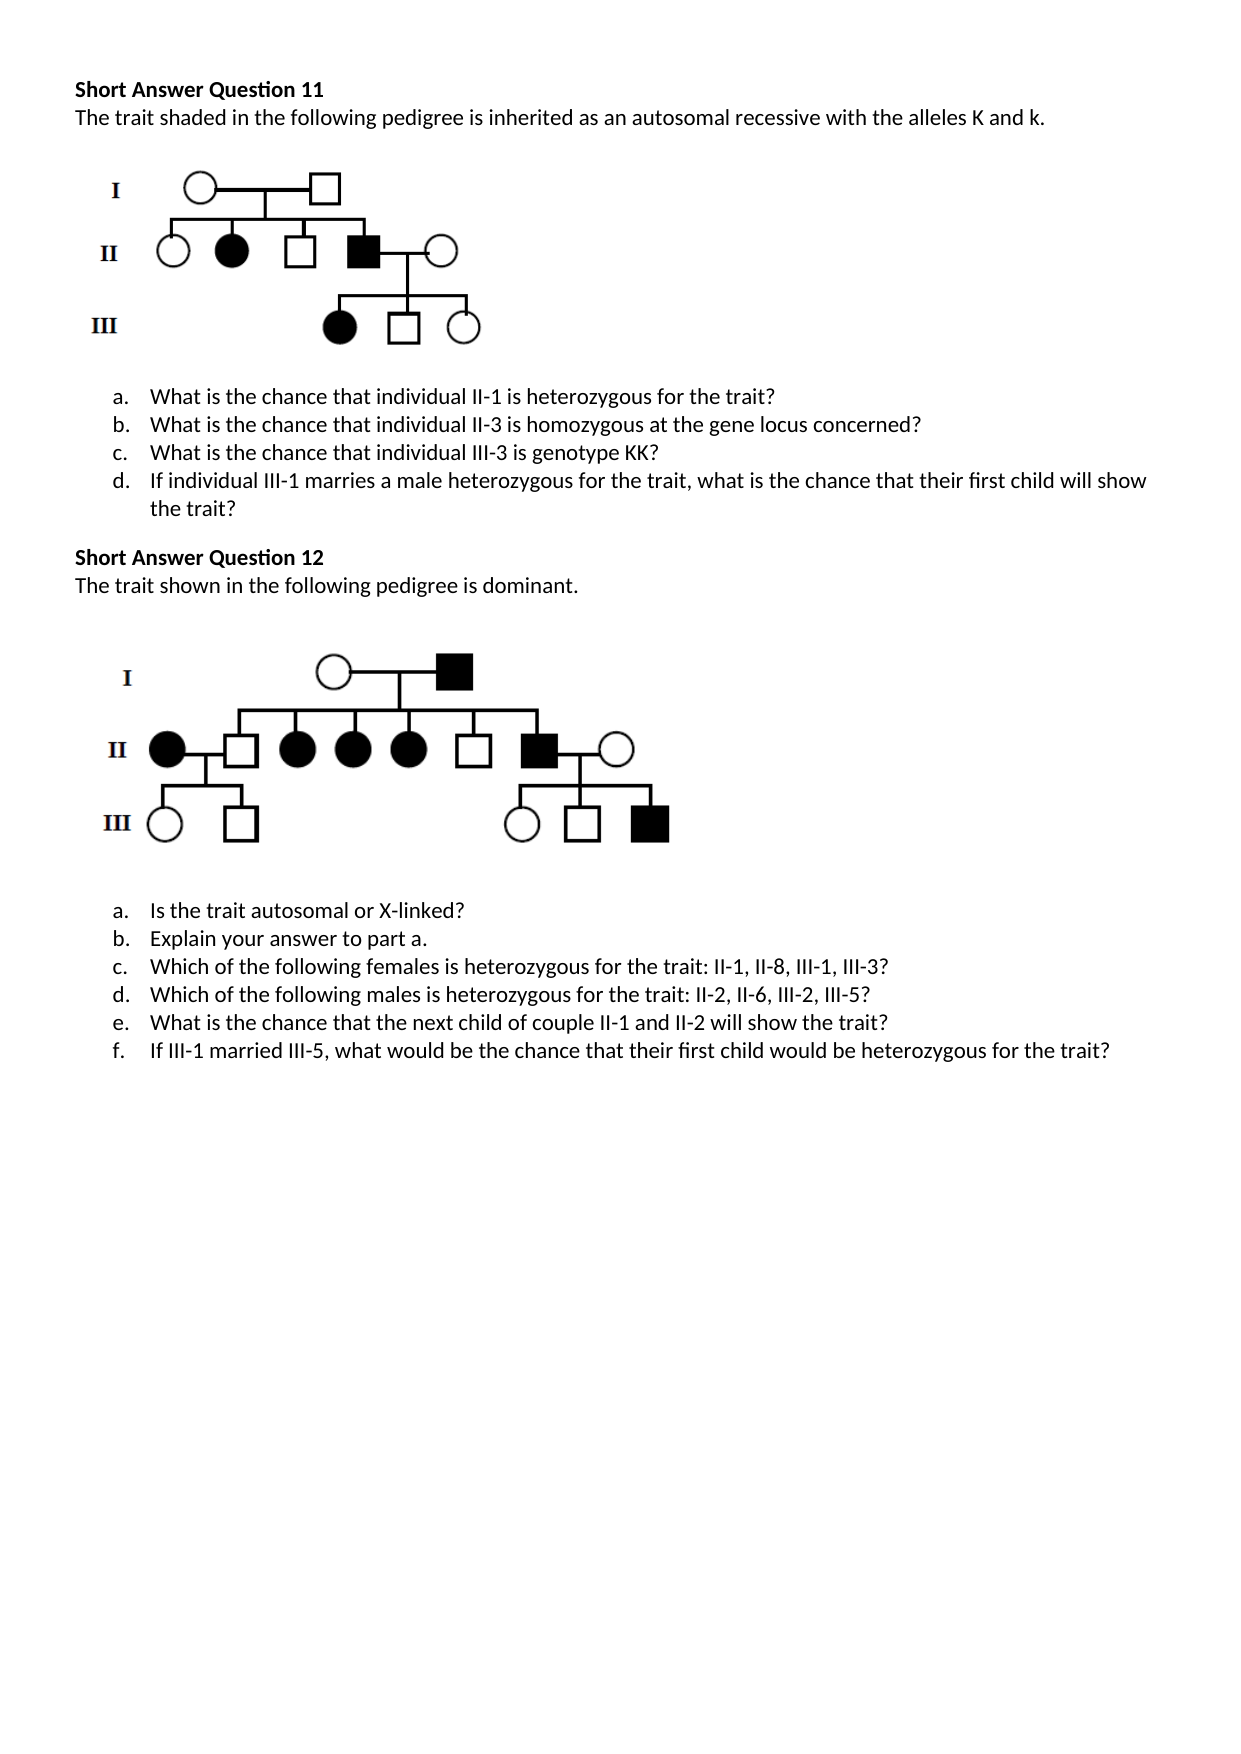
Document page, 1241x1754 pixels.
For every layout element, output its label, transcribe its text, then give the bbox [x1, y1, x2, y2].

list What is the chance that individual II-3 is homozygous at the gene locus concerned? [112, 410, 1165, 438]
list Which of the following males is heterozygous for the trait: II-2, II-6, III-2, III-5? [112, 980, 1165, 1008]
list Explain your answer to part a. [112, 924, 1165, 952]
list What is the chance that individual III-3 is genotype KK? [112, 438, 1165, 466]
text Short Answer Question 12 [75, 543, 1165, 571]
list Which of the following females is heterozygous for the trait: II-1, II-8, III-1, III-3? [112, 952, 1165, 980]
list What is the chance that individual II-1 is heterozygous for the trait? [112, 382, 1165, 410]
list Is the trait autosomal or X-linked? [112, 896, 1165, 924]
list If individual III-1 marries a male heterozygous for the trait, what is the chance that their first child will show the trait? [112, 466, 1165, 522]
text The trait shaded in the following pedigree is inherited as an autosomal recessive with the alleles K and k. [75, 103, 1165, 131]
list If III-1 married III-5, what would be the chance that their first child would be heterozygous for the trait? [112, 1036, 1165, 1064]
text Short Answer Question 11 [75, 75, 1165, 103]
text The trait shown in the following pedigree is dominant. [75, 571, 1165, 599]
list What is the chance that the next child of couple II-1 and II-2 will show the trait? [112, 1008, 1165, 1036]
